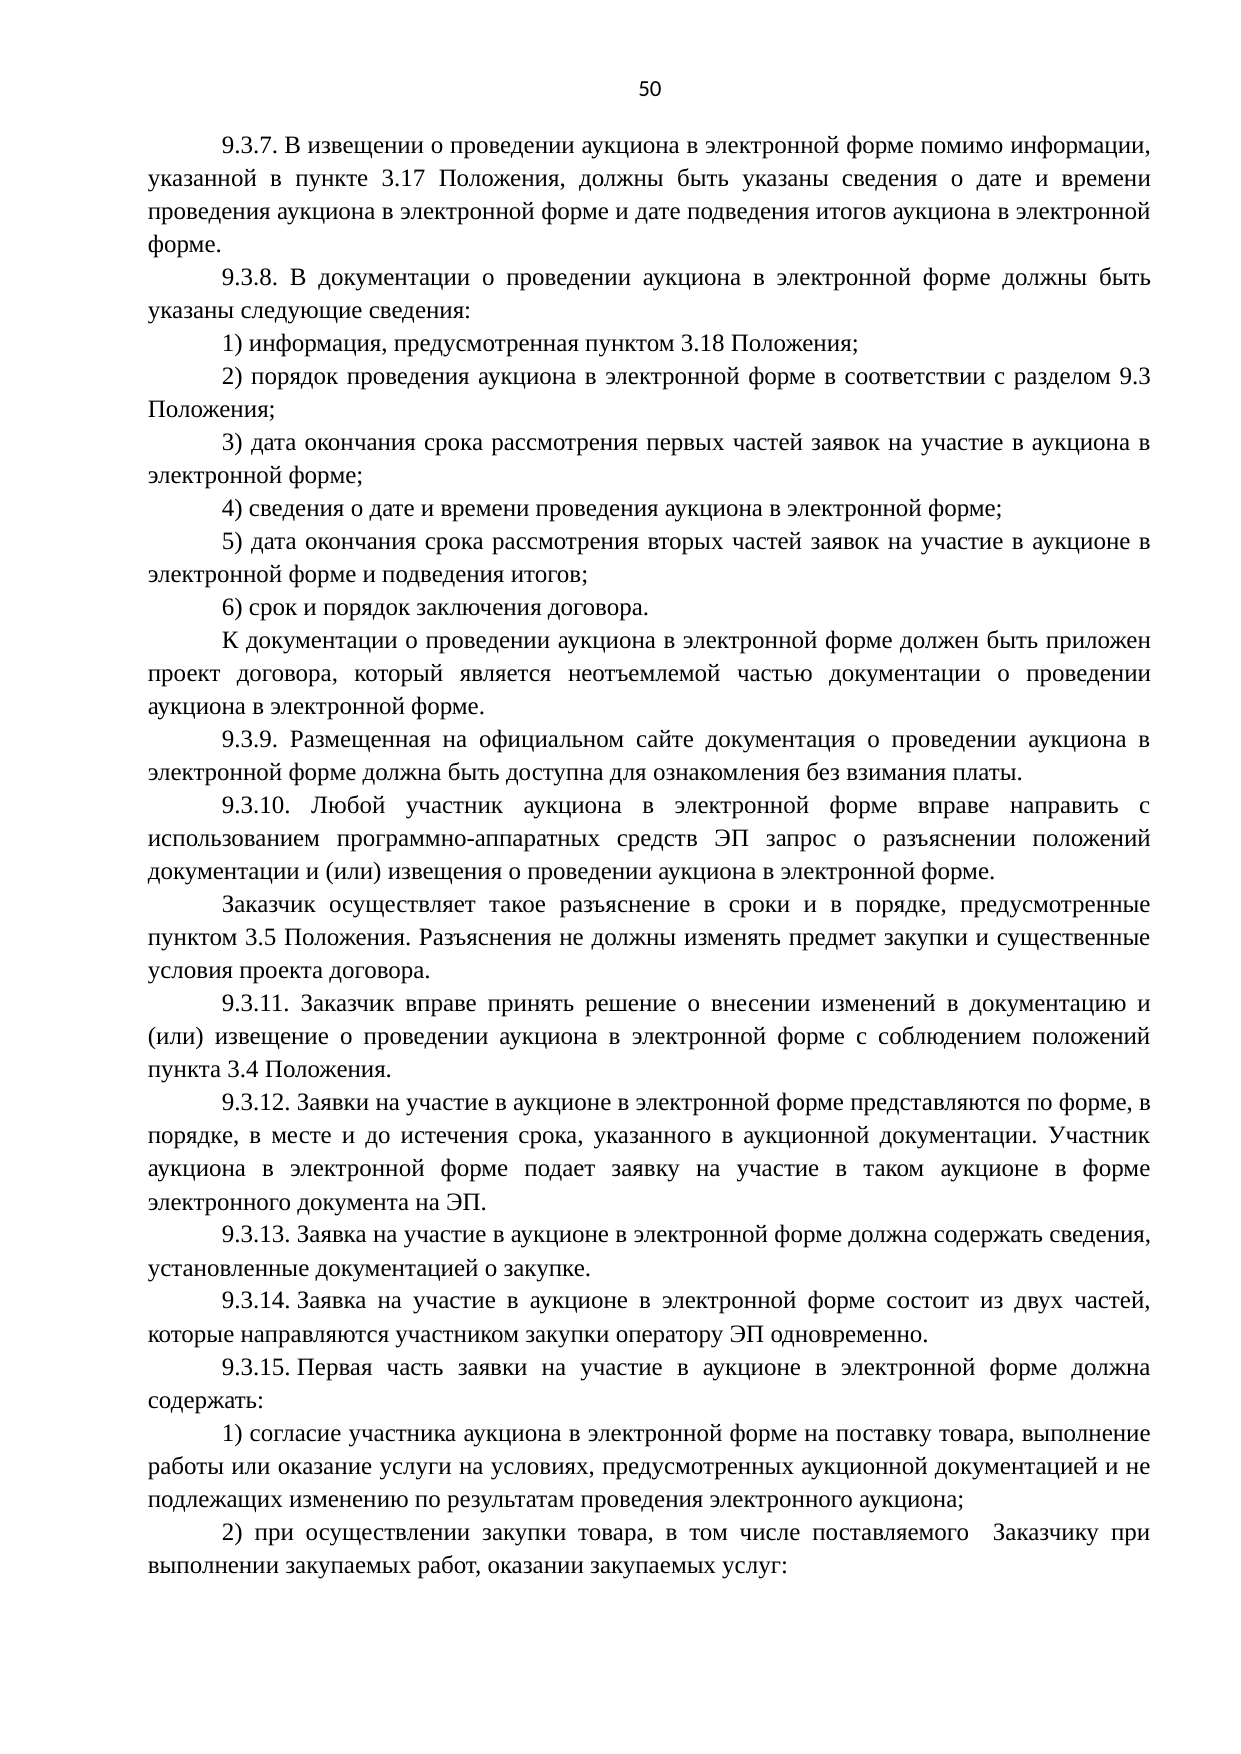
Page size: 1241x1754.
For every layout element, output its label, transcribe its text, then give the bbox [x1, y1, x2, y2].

text 2) порядок проведения аукциона в электронной форме в соответствии с разделом 9.3 Положения; [148, 361, 1152, 423]
text 4) сведения о дате и времени проведения аукциона в электронной форме; [148, 493, 1152, 522]
text 9.3.11. Заказчик вправе принять решение о внесении изменений в документацию и (или) извещение о проведении аукциона в электронной форме с соблюдением положений пункта 3.4 Положения. [148, 988, 1152, 1083]
text 9.3.12. Заявки на участие в аукционе в электронной форме представляются по форме, в порядке, в месте и до истечения срока, указанного в аукционной документации. Участник аукциона в электронной форме подает заявку на участие в таком аукционе в форме электронного документа на ЭП. [148, 1087, 1152, 1215]
text 9.3.7. В извещении о проведении аукциона в электронной форме помимо информации, указанной в пункте 3.17 Положения, должны быть указаны сведения о дате и времени проведения аукциона в электронной форме и дате подведения итогов аукциона в электронной форме. [148, 130, 1152, 258]
text 1) информация, предусмотренная пунктом 3.18 Положения; [148, 328, 1152, 357]
text 9.3.15. Первая часть заявки на участие в аукционе в электронной форме должна содержать: [148, 1352, 1152, 1413]
text К документации о проведении аукциона в электронной форме должен быть приложен проект договора, который является неотъемлемой частью документации о проведении аукциона в электронной форме. [148, 625, 1152, 720]
text 9.3.10. Любой участник аукциона в электронной форме вправе направить с использованием программно-аппаратных средств ЭП запрос о разъяснении положений документации и (или) извещения о проведении аукциона в электронной форме. [148, 790, 1152, 885]
text 1) согласие участника аукциона в электронной форме на поставку товара, выполнение работы или оказание услуги на условиях, предусмотренных аукционной документацией и не подлежащих изменению по результатам проведения электронного аукциона; [148, 1418, 1152, 1512]
text Заказчик осуществляет такое разъяснение в сроки и в порядке, предусмотренные пунктом 3.5 Положения. Разъяснения не должны изменять предмет закупки и существенные условия проекта договора. [148, 889, 1152, 984]
text 9.3.9. Размещенная на официальном сайте документация о проведении аукциона в электронной форме должна быть доступна для ознакомления без взимания платы. [148, 724, 1152, 786]
text 9.3.14. Заявка на участие в аукционе в электронной форме состоит из двух частей, которые направляются участником закупки оператору ЭП одновременно. [148, 1286, 1152, 1347]
text 6) срок и порядок заключения договора. [148, 592, 1152, 621]
text 3) дата окончания срока рассмотрения первых частей заявок на участие в аукциона в электронной форме; [148, 427, 1152, 489]
text 2) при осуществлении закупки товара, в том числе поставляемого Заказчику при выполнении закупаемых работ, оказании закупаемых услуг: [148, 1517, 1152, 1578]
text 9.3.13. Заявка на участие в аукционе в электронной форме должна содержать сведения, установленные документацией о закупке. [148, 1219, 1152, 1281]
text 5) дата окончания срока рассмотрения вторых частей заявок на участие в аукционе в электронной форме и подведения итогов; [148, 526, 1152, 588]
text 9.3.8. В документации о проведении аукциона в электронной форме должны быть указаны следующие сведения: [148, 262, 1152, 324]
